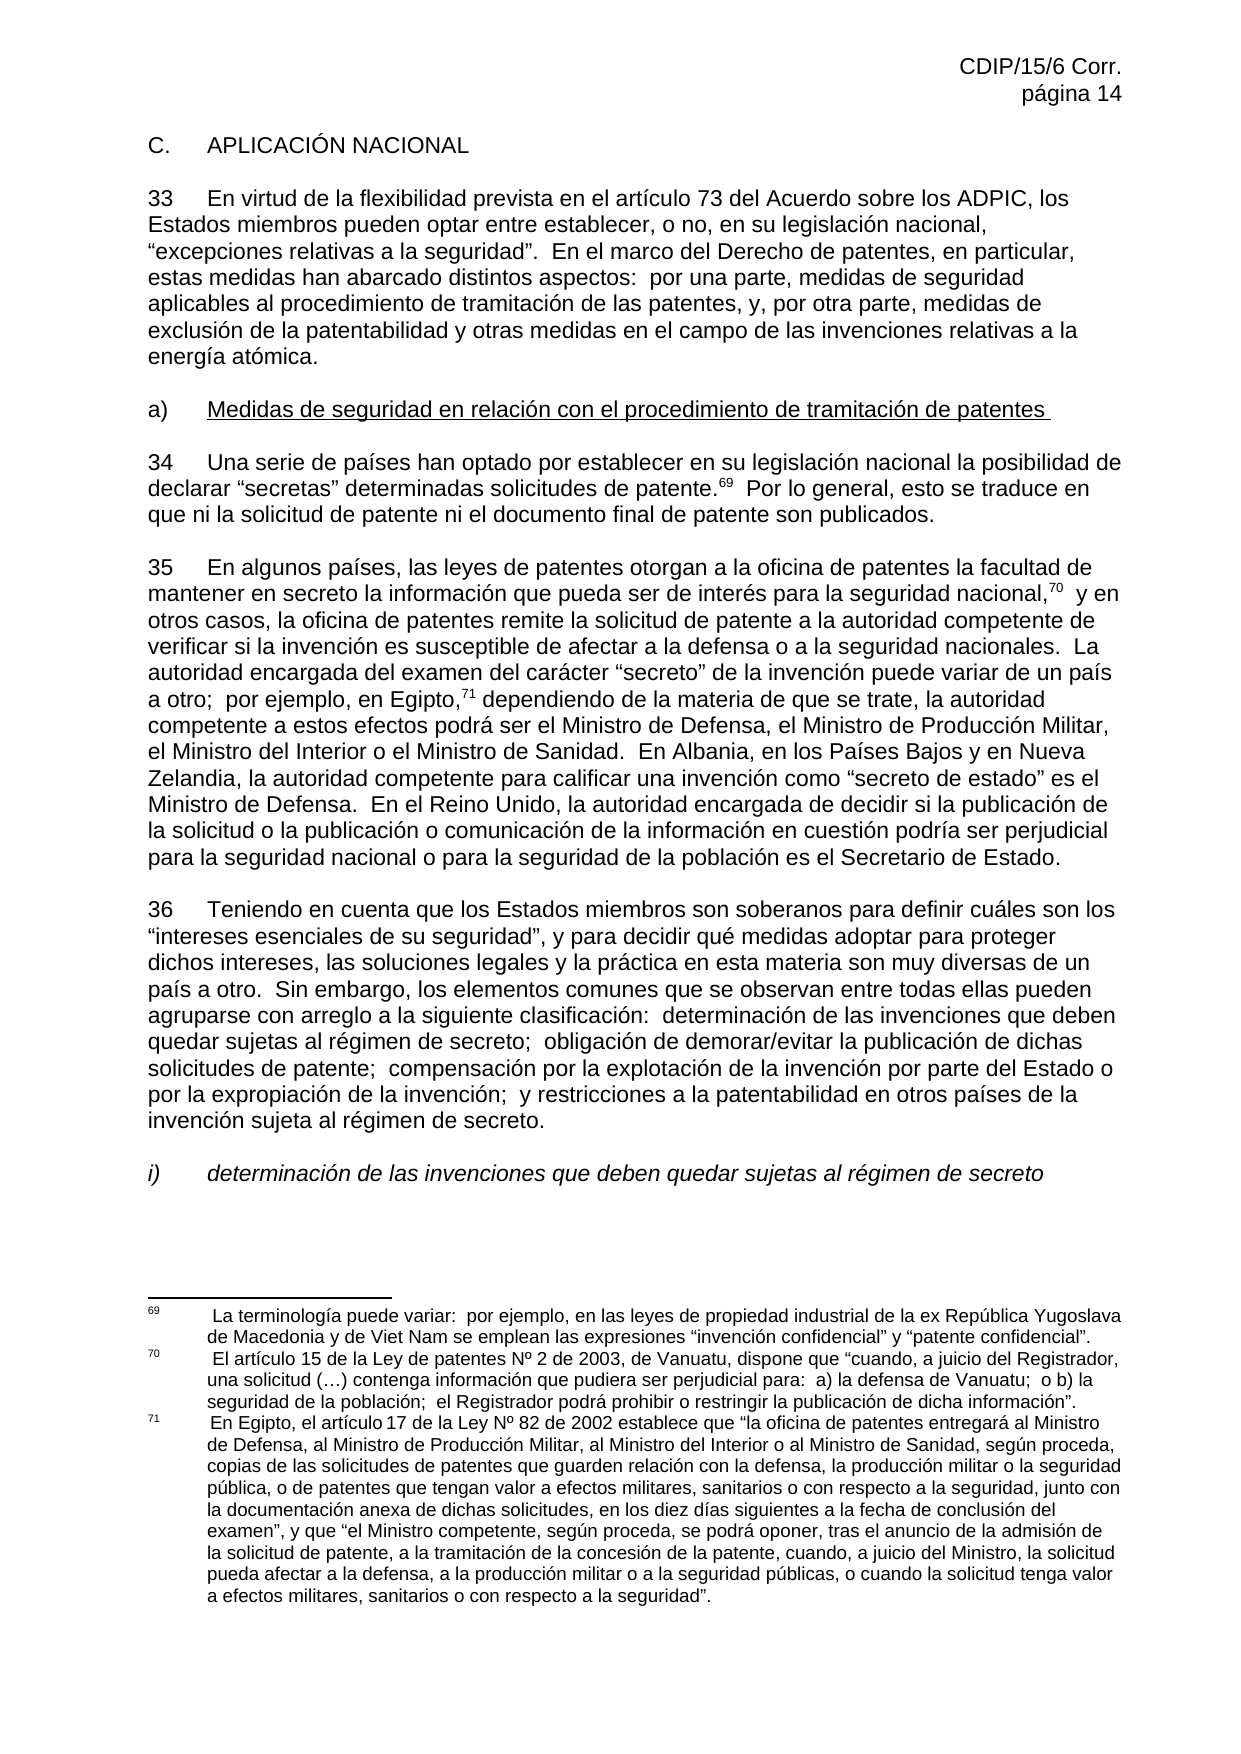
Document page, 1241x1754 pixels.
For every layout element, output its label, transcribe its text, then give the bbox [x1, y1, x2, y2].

text Una serie de países han optado por establecer en su legislación nacional la posibilidad de declarar “secretas” determinadas solicitudes de patente. Por lo general, esto se traduce en que ni la solicitud de patente ni el documento final de patente son publicados. [148, 448, 1122, 527]
text En virtud de la flexibilidad prevista en el artículo 73 del Acuerdo sobre los ADPIC, los Estados miembros pueden optar entre establecer, o no, en su legislación nacional, “excepciones relativas a la seguridad”. En el marco del Derecho de patentes, en particular, estas medidas han abarcado distintos aspectos: por una parte, medidas de seguridad aplicables al procedimiento de tramitación de las patentes, y, por otra parte, medidas de exclusión de la patentabilidad y otras medidas en el campo de las invenciones relativas a la energía atómica. [148, 185, 1122, 369]
subtitle a) Medidas de seguridad en relación con el procedimiento de tramitación de patentes [148, 396, 1122, 422]
subtitle C. APLICACIÓN NACIONAL [148, 132, 1122, 158]
text Teniendo en cuenta que los Estados miembros son soberanos para definir cuáles son los “intereses esenciales de su seguridad”, y para decidir qué medidas adoptar para proteger dichos intereses, las soluciones legales y la práctica en esta materia son muy diversas de un país a otro. Sin embargo, los elementos comunes que se observan entre todas ellas pueden agruparse con arreglo a la siguiente clasificación: determinación de las invenciones que deben quedar sujetas al régimen de secreto; obligación de demorar/evitar la publicación de dichas solicitudes de patente; compensación por la explotación de la invención por parte del Estado o por la expropiación de la invención; y restricciones a la patentabilidad en otros países de la invención sujeta al régimen de secreto. [148, 896, 1122, 1134]
subtitle i) determinación de las invenciones que deben quedar sujetas al régimen de secreto [148, 1160, 1122, 1186]
text En algunos países, las leyes de patentes otorgan a la oficina de patentes la facultad de mantener en secreto la información que pueda ser de interés para la seguridad nacional, y en otros casos, la oficina de patentes remite la solicitud de patente a la autoridad competente de verificar si la invención es susceptible de afectar a la defensa o a la seguridad nacionales. La autoridad encargada del examen del carácter “secreto” de la invención puede variar de un país a otro; por ejemplo, en Egipto, dependiendo de la materia de que se trate, la autoridad competente a estos efectos podrá ser el Ministro de Defensa, el Ministro de Producción Militar, el Ministro del Interior o el Ministro de Sanidad. En Albania, en los Países Bajos y en Nueva Zelandia, la autoridad competente para calificar una invención como “secreto de estado” es el Ministro de Defensa. En el Reino Unido, la autoridad encargada de decidir si la publicación de la solicitud o la publicación o comunicación de la información en cuestión podría ser perjudicial para la seguridad nacional o para la seguridad de la población es el Secretario de Estado. [148, 554, 1122, 870]
